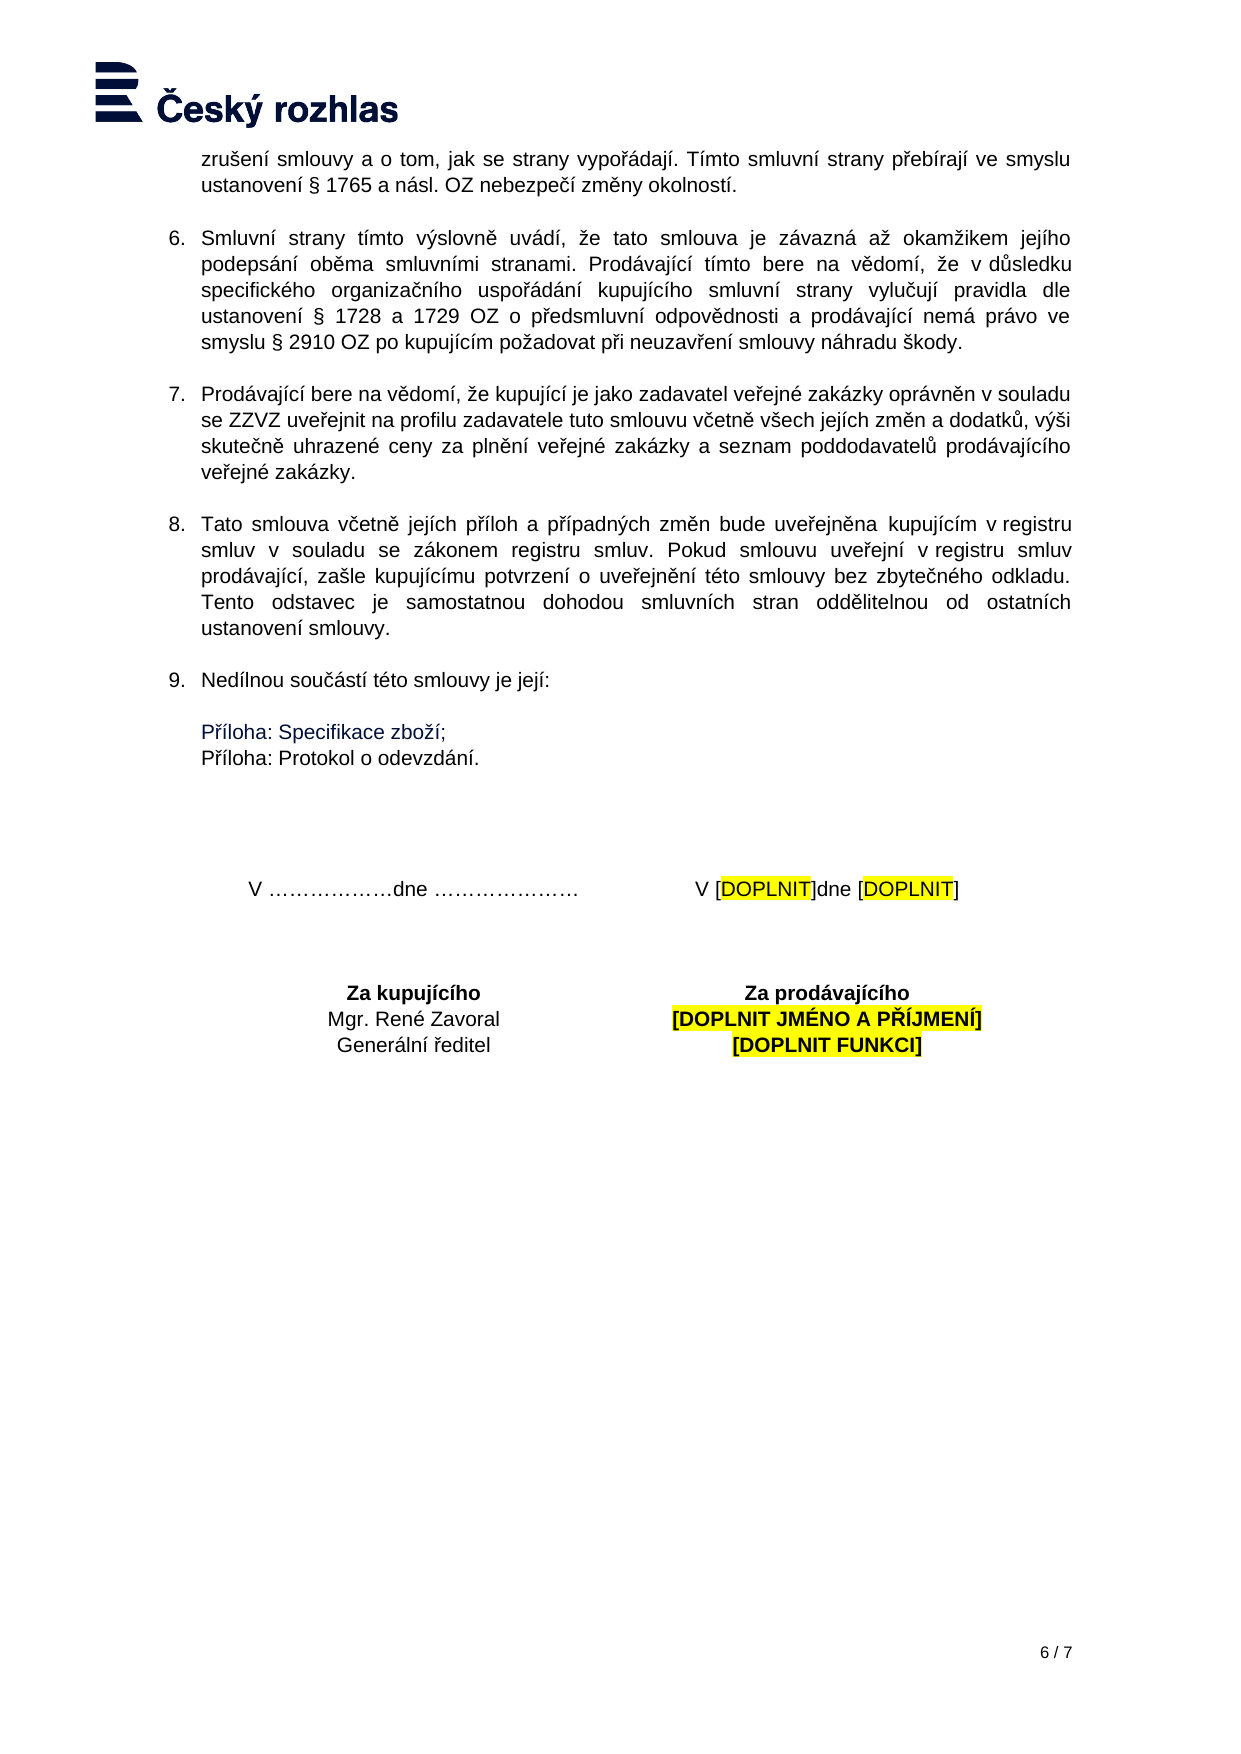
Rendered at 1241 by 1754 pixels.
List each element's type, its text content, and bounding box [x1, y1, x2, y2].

list Prodávající bere na vědomí, že kupující je jako zadavatel veřejné zakázky oprávněn v souladu se ZZVZ uveřejnit na profilu zadavatele tuto smlouvu včetně všech jejích změn a dodatků, výši skutečně uhrazené ceny za plnění veřejné zakázky a seznam poddodavatelů prodávajícího veřejné zakázky. [168, 380, 1072, 484]
table_cell Za kupujícího Mgr. René Zavoral Generální ředitel [207, 901, 621, 1057]
list Příloha: Protokol o odevzdání. [201, 745, 1072, 771]
table_header V [DOPLNIT]dne [DOPLNIT] [621, 875, 1033, 901]
list Smluvní strany tímto výslovně uvádí, že tato smlouva je závazná až okamžikem jejího podepsání oběma smluvními stranami. Prodávající tímto bere na vědomí, že v důsledku specifického organizačního uspořádání kupujícího smluvní strany vylučují pravidla dle ustanovení § 1728 a 1729 OZ o předsmluvní odpovědnosti a prodávající nemá právo ve smyslu § 2910 OZ po kupujícím požadovat při neuzavření smlouvy náhradu škody. [168, 224, 1072, 354]
picture [95, 62, 398, 128]
table_cell Za prodávajícího [DOPLNIT JMÉNO A PŘÍJMENÍ] [DOPLNIT FUNKCI] [621, 901, 1033, 1057]
subtitle Příloha: Specifikace zboží; [201, 719, 1072, 745]
table_header V ………………dne ………………… [207, 875, 621, 901]
list Tato smlouva včetně jejích příloh a případných změn bude uveřejněna kupujícím v registru smluv v souladu se zákonem registru smluv. Pokud smlouvu uveřejní v registru smluv prodávající, zašle kupujícímu potvrzení o uveřejnění této smlouvy bez zbytečného odkladu. Tento odstavec je samostatnou dohodou smluvních stran oddělitelnou od ostatních ustanovení smlouvy. [168, 511, 1072, 641]
list Nedílnou součástí této smlouvy je její: [168, 667, 1072, 693]
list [168, 146, 1072, 198]
